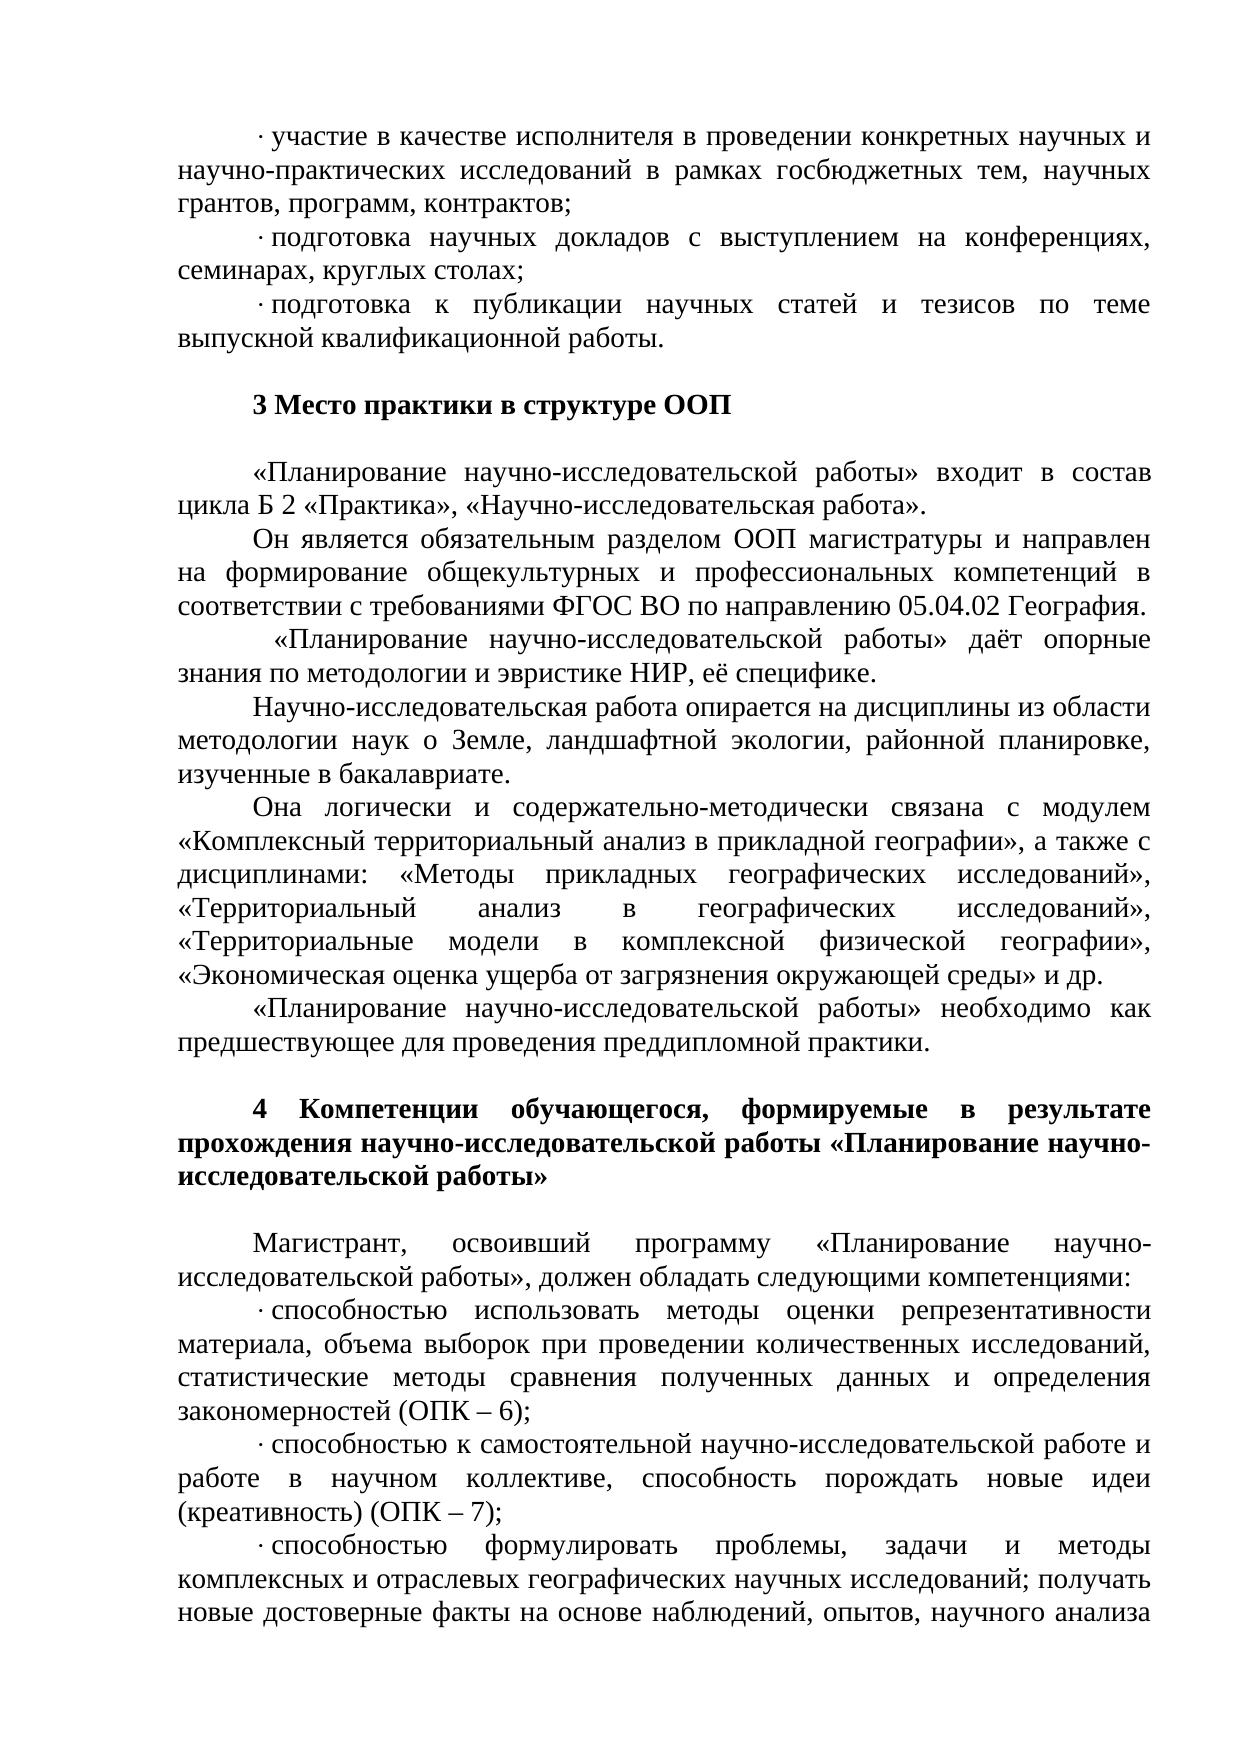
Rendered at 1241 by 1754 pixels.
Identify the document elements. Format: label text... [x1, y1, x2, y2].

text Научно-исследовательская работа опирается на дисциплины из области методологии наук о Земле, ландшафтной экологии, районной планировке, изученные в бакалавриате. [177, 689, 1152, 789]
list способностью к самостоятельной научно-исследовательской работе и работе в научном коллективе, способность порождать новые идеи (креативность) (ОПК – 7); [177, 1427, 1152, 1527]
text Он является обязательным разделом ООП магистратуры и направлен на формирование общекультурных и профессиональных компетенций в соответствии с требованиями ФГОС ВО по направлению 05.04.02 География. [177, 521, 1152, 622]
list участие в качестве исполнителя в проведении конкретных научных и научно-практических исследований в рамках госбюджетных тем, научных грантов, программ, контрактов; [177, 118, 1152, 219]
text «Планирование научно-исследовательской работы» необходимо как предшествующее для проведения преддипломной практики. [177, 991, 1152, 1058]
text Магистрант, освоивший программу «Планирование научно-исследовательской работы», должен обладать следующими компетенциями: [177, 1225, 1152, 1292]
text «Планирование научно-исследовательской работы» входит в состав цикла Б 2 «Практика», «Научно-исследовательская работа». [177, 454, 1152, 521]
text Она логически и содержательно-методически связана с модулем «Комплексный территориальный анализ в прикладной географии», а также с дисциплинами: «Методы прикладных географических исследований», «Территориальный анализ в географических исследований», «Территориальные модели в комплексной физической географии», «Экономическая оценка ущерба от загрязнения окружающей среды» и др. [177, 789, 1152, 991]
text «Планирование научно-исследовательской работы» даёт опорные знания по методологии и эвристике НИР, её специфике. [177, 622, 1152, 689]
text 4 Компетенции обучающегося, формируемые в результате прохождения научно-исследовательской работы «Планирование научно-исследовательской работы» [177, 1091, 1152, 1192]
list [177, 1527, 1152, 1628]
list подготовка к публикации научных статей и тезисов по теме выпускной квалификационной работы. [177, 286, 1152, 353]
list способностью использовать методы оценки репрезентативности материала, объема выборок при проведении количественных исследований, статистические методы сравнения полученных данных и определения закономерностей (ОПК – 6); [177, 1292, 1152, 1427]
list подготовка научных докладов с выступлением на конференциях, семинарах, круглых столах; [177, 219, 1152, 286]
text 3 Место практики в структуре ООП [177, 387, 1152, 420]
